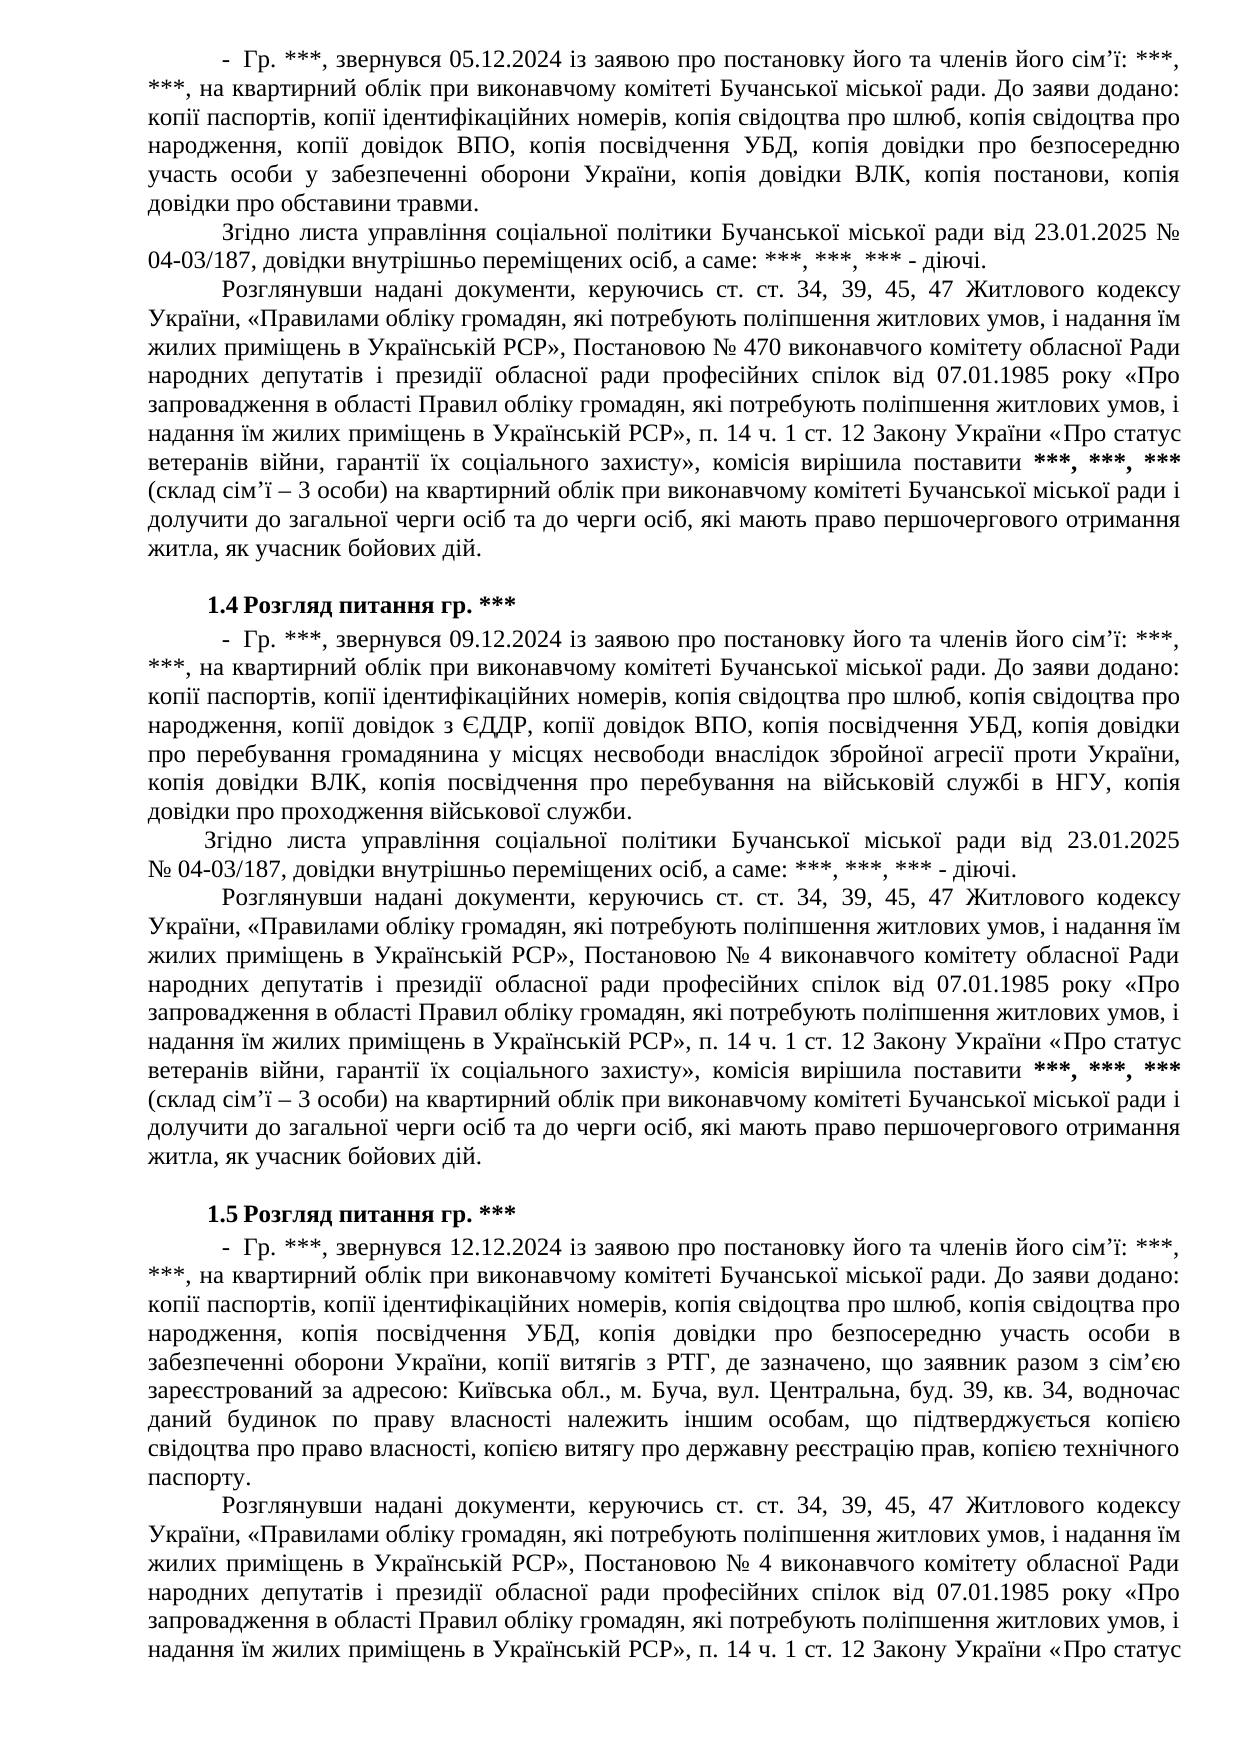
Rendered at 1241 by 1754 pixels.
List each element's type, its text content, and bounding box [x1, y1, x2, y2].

text Згідно листа управління соціальної політики Бучанської міської ради від 23.01.2025 № 04-03/187, довідки внутрішньо переміщених осіб, а саме: ***, ***, *** - діючі. [148, 825, 1181, 882]
list Гр. ***, звернувся 09.12.2024 із заявою про постановку його та членів його сім’ї: ***, ***, на квартирний облік при виконавчому комітеті Бучанської міської ради. До заяви додано: копії паспортів, копії ідентифікаційних номерів, копія свідоцтва про шлюб, копія свідоцтва про народження, копії довідок з ЄДДР, копії довідок ВПО, копія посвідчення УБД, копія довідки про перебування громадянина у місцях несвободи внаслідок збройної агресії проти України, копія довідки ВЛК, копія посвідчення про перебування на військовій службі в НГУ, копія довідки про проходження військової служби. [148, 624, 1181, 825]
list Розгляд питання гр. *** [207, 1199, 1181, 1227]
list Гр. ***, звернувся 05.12.2024 із заявою про постановку його та членів його сім’ї: ***, ***, на квартирний облік при виконавчому комітеті Бучанської міської ради. До заяви додано: копії паспортів, копії ідентифікаційних номерів, копія свідоцтва про шлюб, копія свідоцтва про народження, копії довідок ВПО, копія посвідчення УБД, копія довідки про безпосередню участь особи у забезпеченні оборони України, копія довідки ВЛК, копія постанови, копія довідки про обставини травми. [148, 44, 1181, 217]
text Розглянувши надані документи, керуючись ст. ст. 34, 39, 45, 47 Житлового кодексу України, «Правилами обліку громадян, які потребують поліпшення житлових умов, і надання їм жилих приміщень в Українській РСР», Постановою № 470 виконавчого комітету обласної Ради народних депутатів і президії обласної ради професійних спілок від 07.01.1985 року «Про запровадження в області Правил обліку громадян, які потребують поліпшення житлових умов, і надання їм жилих приміщень в Українській РСР», п. 14 ч. 1 ст. 12 Закону України «Про статус ветеранів війни, гарантії їх соціального захисту», комісія вирішила поставити ***, ***, *** (склад сім’ї – 3 особи) на квартирний облік при виконавчому комітеті Бучанської міської ради і долучити до загальної черги осіб та до черги осіб, які мають право першочергового отримання житла, як учасник бойових дій. [148, 274, 1181, 562]
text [148, 1490, 1181, 1663]
text Згідно листа управління соціальної політики Бучанської міської ради від 23.01.2025 № 04-03/187, довідки внутрішньо переміщених осіб, а саме: ***, ***, *** - діючі. [148, 217, 1181, 274]
list Гр. ***, звернувся 12.12.2024 із заявою про постановку його та членів його сім’ї: ***, ***, на квартирний облік при виконавчому комітеті Бучанської міської ради. До заяви додано: копії паспортів, копії ідентифікаційних номерів, копія свідоцтва про шлюб, копія свідоцтва про народження, копія посвідчення УБД, копія довідки про безпосередню участь особи в забезпеченні оборони України, копії витягів з РТГ, де зазначено, що заявник разом з сім’єю зареєстрований за адресою: Київська обл., м. Буча, вул. Центральна, буд. 39, кв. 34, водночас даний будинок по праву власності належить іншим особам, що підтверджується копією свідоцтва про право власності, копією витягу про державну реєстрацію прав, копією технічного паспорту. [148, 1232, 1181, 1490]
list Розгляд питання гр. *** [207, 591, 1181, 619]
